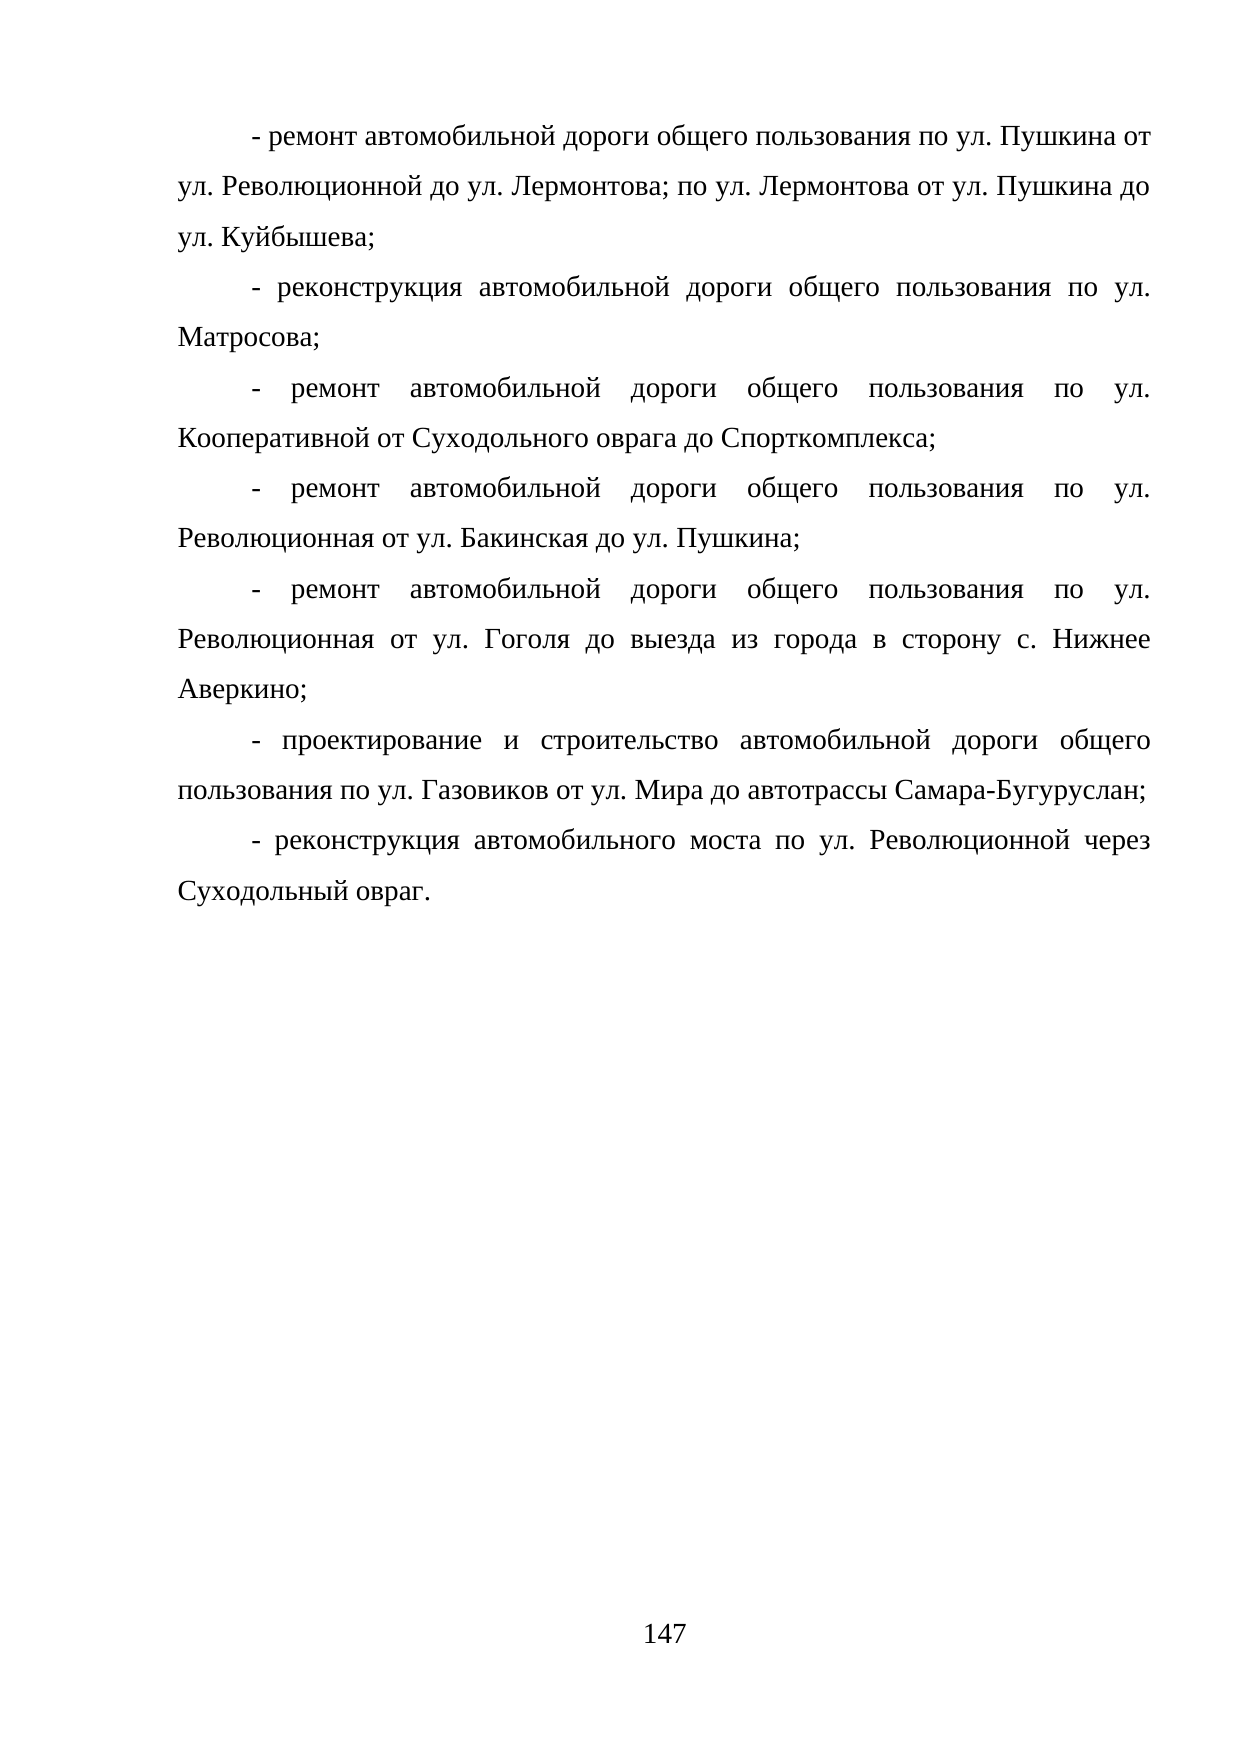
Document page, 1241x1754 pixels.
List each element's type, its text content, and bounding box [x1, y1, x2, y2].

text - реконструкция автомобильной дороги общего пользования по ул. Матросова; [177, 269, 1152, 353]
text - ремонт автомобильной дороги общего пользования по ул. Пушкина от ул. Революционной до ул. Лермонтова; по ул. Лермонтова от ул. Пушкина до ул. Куйбышева; [177, 118, 1152, 252]
text - проектирование и строительство автомобильной дороги общего пользования по ул. Газовиков от ул. Мира до автотрассы Самара-Бугуруслан; [177, 722, 1152, 806]
text - реконструкция автомобильного моста по ул. Революционной через Суходольный овраг. [177, 822, 1152, 906]
text - ремонт автомобильной дороги общего пользования по ул. Революционная от ул. Гоголя до выезда из города в сторону с. Нижнее Аверкино; [177, 571, 1152, 705]
text - ремонт автомобильной дороги общего пользования по ул. Кооперативной от Суходольного оврага до Спорткомплекса; [177, 370, 1152, 453]
text - ремонт автомобильной дороги общего пользования по ул. Революционная от ул. Бакинская до ул. Пушкина; [177, 470, 1152, 554]
